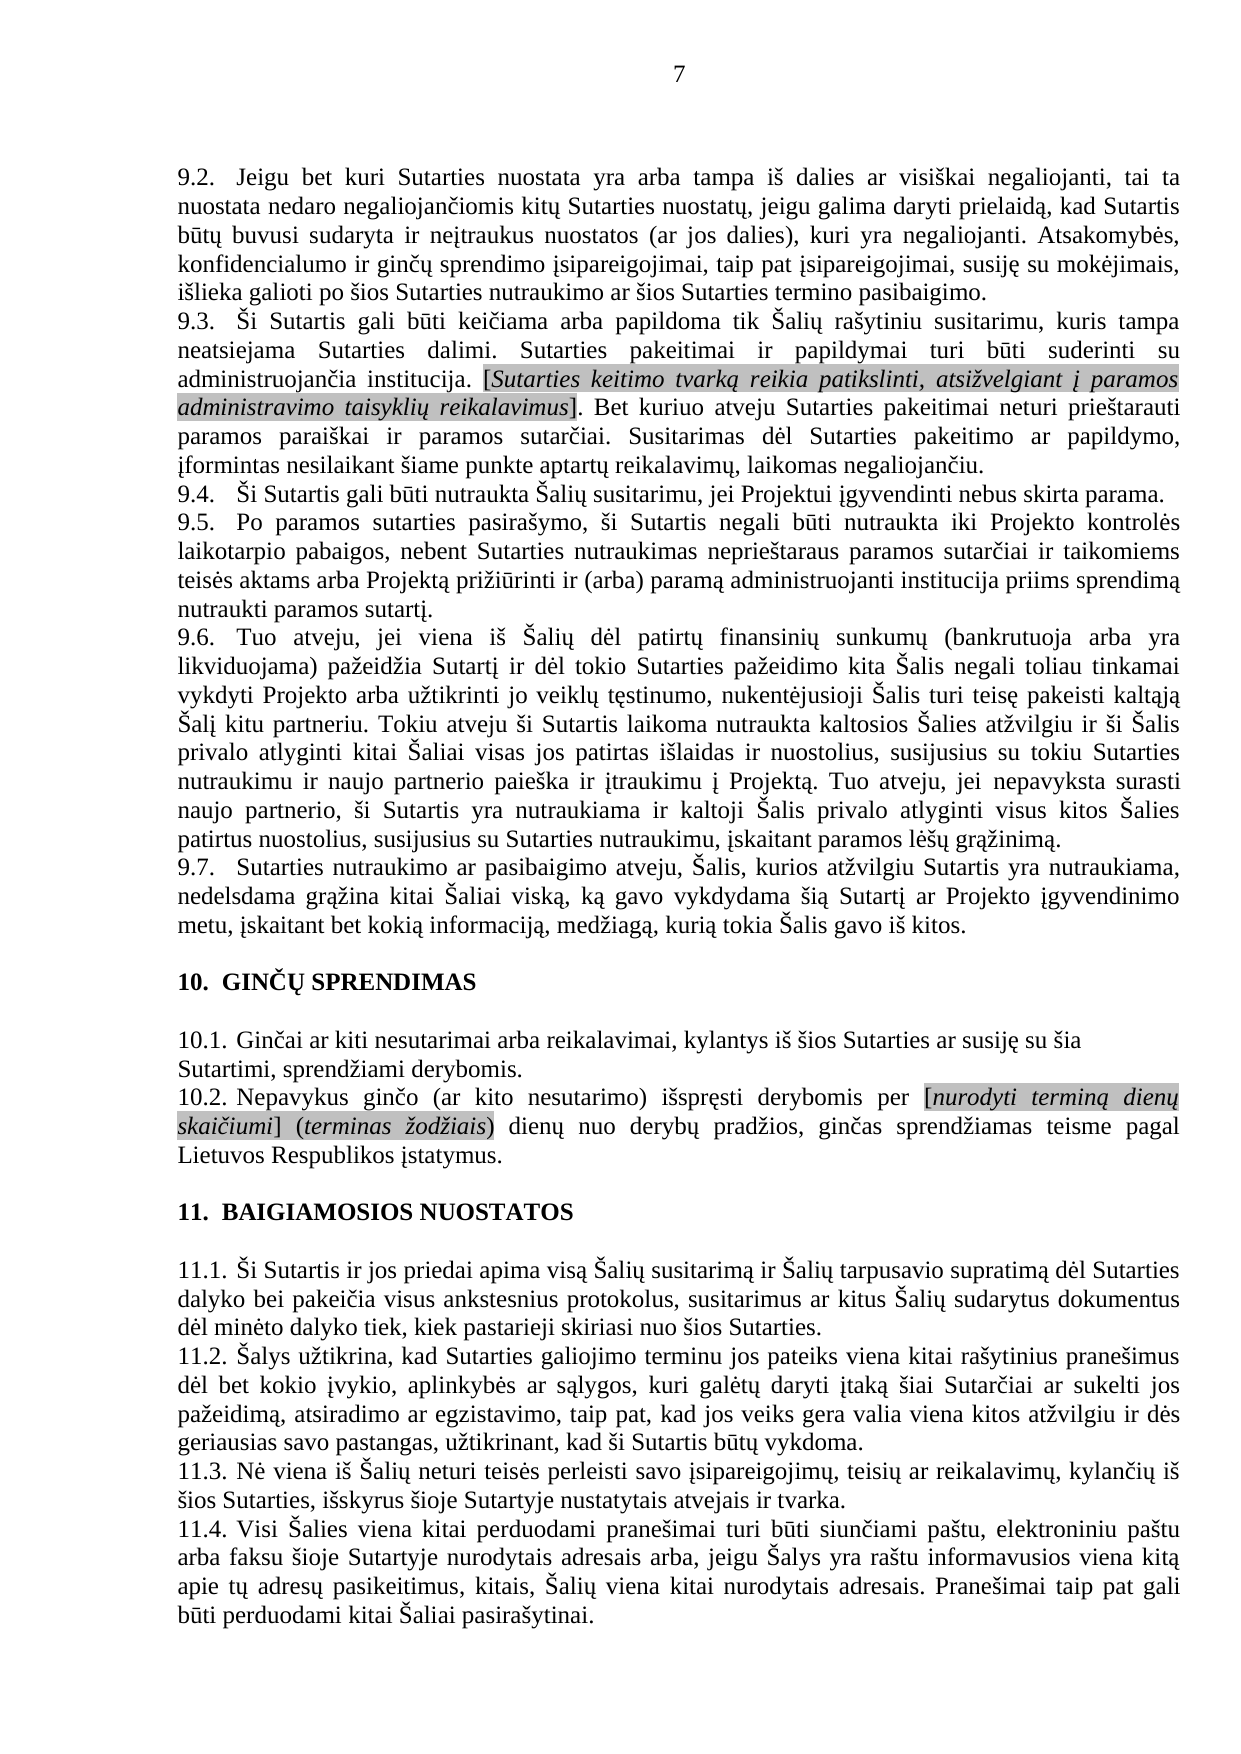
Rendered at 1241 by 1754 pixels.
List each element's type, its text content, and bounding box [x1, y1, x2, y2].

text 11.2. Šalys užtikrina, kad Sutarties galiojimo terminu jos pateiks viena kitai rašytinius pranešimus dėl bet kokio įvykio, aplinkybės ar sąlygos, kuri galėtų daryti įtaką šiai Sutarčiai ar sukelti jos pažeidimą, atsiradimo ar egzistavimo, taip pat, kad jos veiks gera valia viena kitos atžvilgiu ir dės geriausias savo pastangas, užtikrinant, kad ši Sutartis būtų vykdoma. [177, 1341, 1181, 1456]
text 10. GINČŲ SPRENDIMAS [177, 967, 1181, 996]
text 11.3. Nė viena iš Šalių neturi teisės perleisti savo įsipareigojimų, teisių ar reikalavimų, kylančių iš šios Sutarties, išskyrus šioje Sutartyje nustatytais atvejais ir tvarka. [177, 1456, 1181, 1514]
text 9.6. Tuo atveju, jei viena iš Šalių dėl patirtų finansinių sunkumų (bankrutuoja arba yra likviduojama) pažeidžia Sutartį ir dėl tokio Sutarties pažeidimo kita Šalis negali toliau tinkamai vykdyti Projekto arba užtikrinti jo veiklų tęstinumo, nukentėjusioji Šalis turi teisę pakeisti kaltąją Šalį kitu partneriu. Tokiu atveju ši Sutartis laikoma nutraukta kaltosios Šalies atžvilgiu ir ši Šalis privalo atlyginti kitai Šaliai visas jos patirtas išlaidas ir nuostolius, susijusius su tokiu Sutarties nutraukimu ir naujo partnerio paieška ir įtraukimu į Projektą. Tuo atveju, jei nepavyksta surasti naujo partnerio, ši Sutartis yra nutraukiama ir kaltoji Šalis privalo atlyginti visus kitos Šalies patirtus nuostolius, susijusius su Sutarties nutraukimu, įskaitant paramos lėšų grąžinimą. [177, 622, 1181, 852]
text 9.5. Po paramos sutarties pasirašymo, ši Sutartis negali būti nutraukta iki Projekto kontrolės laikotarpio pabaigos, nebent Sutarties nutraukimas neprieštaraus paramos sutarčiai ir taikomiems teisės aktams arba Projektą prižiūrinti ir (arba) paramą administruojanti institucija priims sprendimą nutraukti paramos sutartį. [177, 507, 1181, 622]
text 9.4. Ši Sutartis gali būti nutraukta Šalių susitarimu, jei Projektui įgyvendinti nebus skirta parama. [177, 479, 1181, 507]
text 9.2. Jeigu bet kuri Sutarties nuostata yra arba tampa iš dalies ar visiškai negaliojanti, tai ta nuostata nedaro negaliojančiomis kitų Sutarties nuostatų, jeigu galima daryti prielaidą, kad Sutartis būtų buvusi sudaryta ir neįtraukus nuostatos (ar jos dalies), kuri yra negaliojanti. Atsakomybės, konfidencialumo ir ginčų sprendimo įsipareigojimai, taip pat įsipareigojimai, susiję su mokėjimais, išlieka galioti po šios Sutarties nutraukimo ar šios Sutarties termino pasibaigimo. [177, 162, 1181, 306]
text 11. BAIGIAMOSIOS NUOSTATOS [177, 1197, 1181, 1226]
text 11.1. Ši Sutartis ir jos priedai apima visą Šalių susitarimą ir Šalių tarpusavio supratimą dėl Sutarties dalyko bei pakeičia visus ankstesnius protokolus, susitarimus ar kitus Šalių sudarytus dokumentus dėl minėto dalyko tiek, kiek pastarieji skiriasi nuo šios Sutarties. [177, 1255, 1181, 1341]
text 9.3. Ši Sutartis gali būti keičiama arba papildoma tik Šalių rašytiniu susitarimu, kuris tampa neatsiejama Sutarties dalimi. Sutarties pakeitimai ir papildymai turi būti suderinti su administruojančia institucija. [Sutarties keitimo tvarką reikia patikslinti, atsižvelgiant į paramos administravimo taisyklių reikalavimus]. Bet kuriuo atveju Sutarties pakeitimai neturi prieštarauti paramos paraiškai ir paramos sutarčiai. Susitarimas dėl Sutarties pakeitimo ar papildymo, įformintas nesilaikant šiame punkte aptartų reikalavimų, laikomas negaliojančiu. [177, 306, 1181, 479]
text 10.2. Nepavykus ginčo (ar kito nesutarimo) išspręsti derybomis per [nurodyti terminą dienų skaičiumi] (terminas žodžiais) dienų nuo derybų pradžios, ginčas sprendžiamas teisme pagal Lietuvos Respublikos įstatymus. [177, 1082, 1181, 1169]
text 9.7. Sutarties nutraukimo ar pasibaigimo atveju, Šalis, kurios atžvilgiu Sutartis yra nutraukiama, nedelsdama grąžina kitai Šaliai viską, ką gavo vykdydama šią Sutartį ar Projekto įgyvendinimo metu, įskaitant bet kokią informaciją, medžiagą, kurią tokia Šalis gavo iš kitos. [177, 852, 1181, 939]
text 10.1. Ginčai ar kiti nesutarimai arba reikalavimai, kylantys iš šios Sutarties ar susiję su šia Sutartimi, sprendžiami derybomis. [177, 1025, 1181, 1082]
text 11.4. Visi Šalies viena kitai perduodami pranešimai turi būti siunčiami paštu, elektroniniu paštu arba faksu šioje Sutartyje nurodytais adresais arba, jeigu Šalys yra raštu informavusios viena kitą apie tų adresų pasikeitimus, kitais, Šalių viena kitai nurodytais adresais. Pranešimai taip pat gali būti perduodami kitai Šaliai pasirašytinai. [177, 1514, 1181, 1629]
